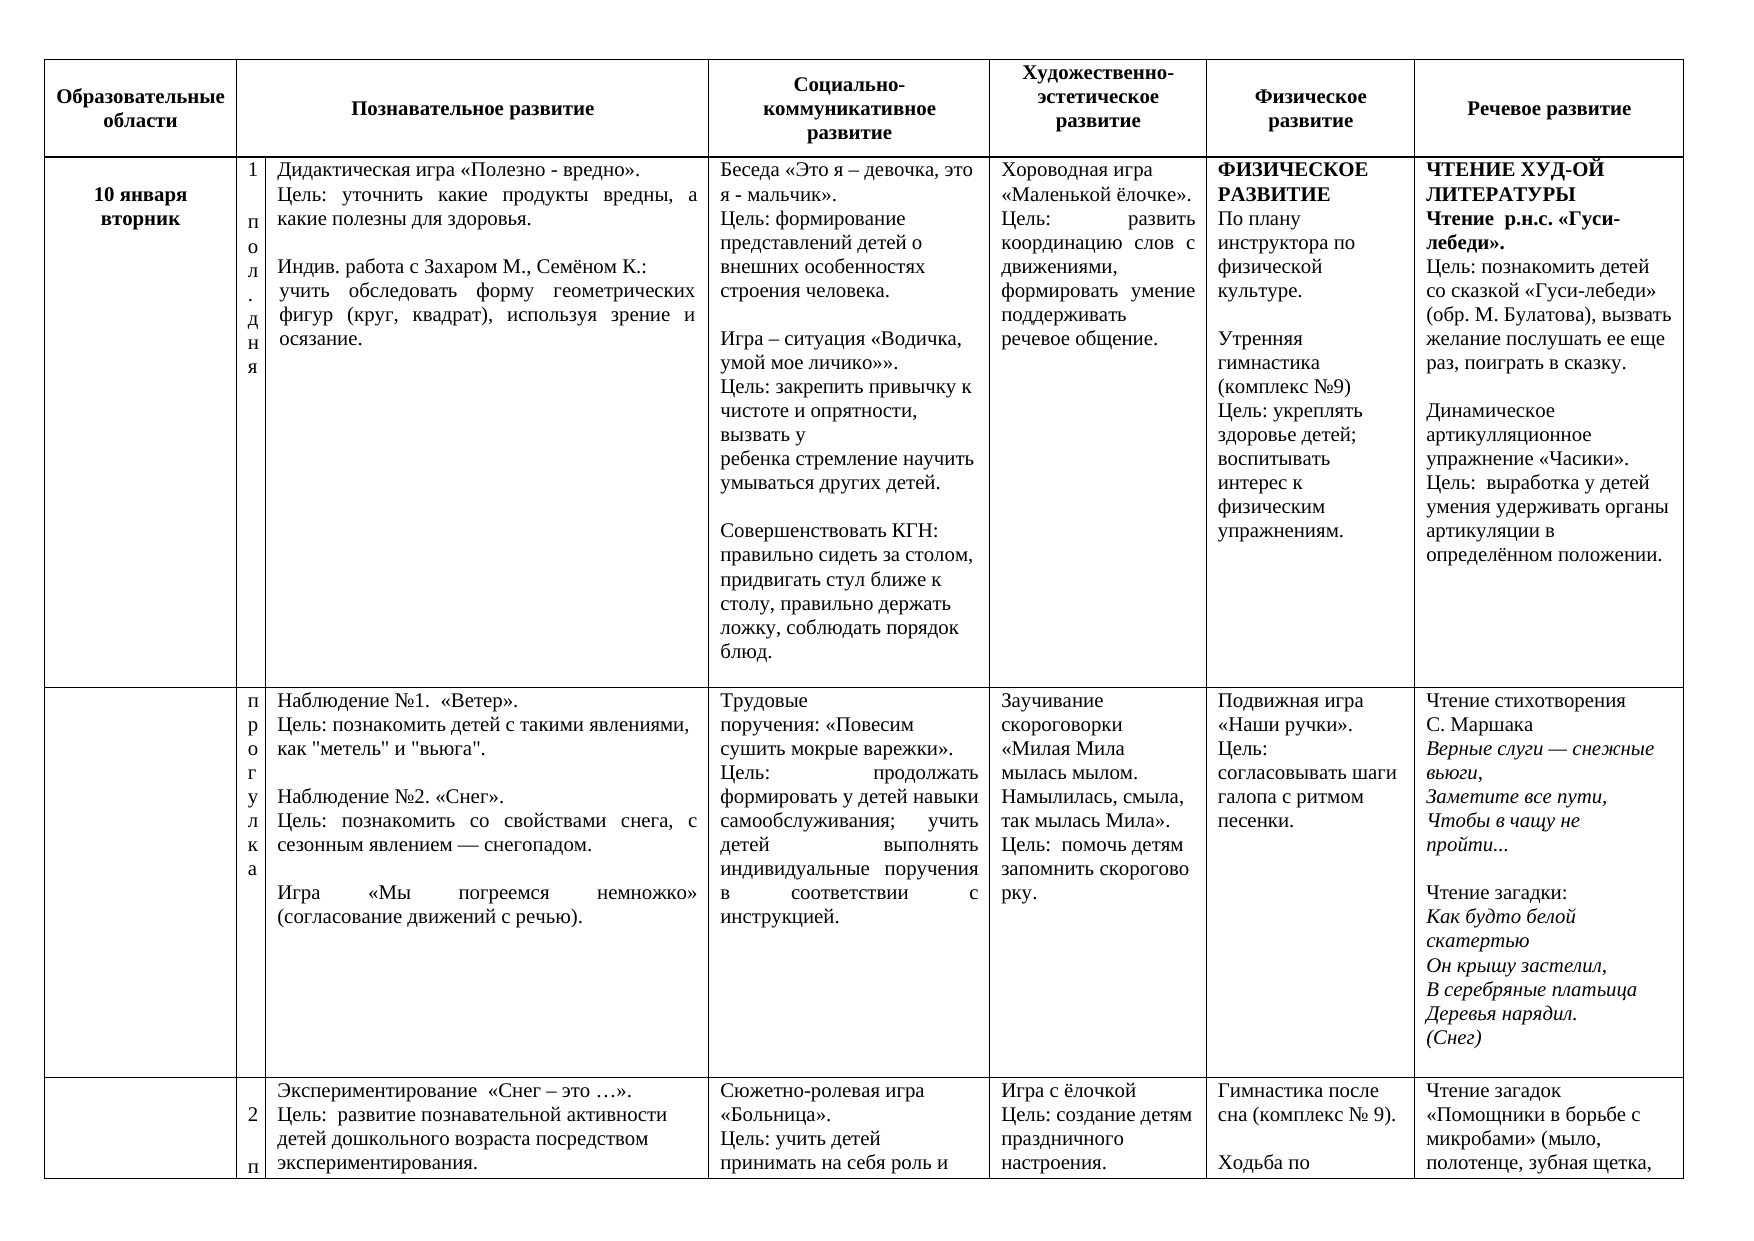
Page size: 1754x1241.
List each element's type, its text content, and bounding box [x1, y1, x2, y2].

table_cell 10 января вторник [45, 158, 236, 687]
table_cell Хороводная игра «Маленькой ёлочке». Цель: развить координацию слов с движениями, формировать умение поддерживать речевое общение. [990, 158, 1206, 687]
table_cell 1 пол.дня [237, 158, 265, 687]
table_cell Дидактическая игра «Полезно - вредно». Цель: уточнить какие продукты вредны, а какие полезны для здоровья. Индив. работа с Захаром М., Семёном К.: учить обследовать форму геометрических фигур (круг, квадрат), используя зрение и осязание. [266, 158, 708, 687]
table_cell ЧТЕНИЕ ХУД-ОЙ ЛИТЕРАТУРЫ Чтение р.н.с. «Гуси-лебеди». Цель: познакомить детей со сказкой «Гуси-лебеди» (обр. М. Булатова), вызвать желание послушать ее еще раз, поиграть в сказку. Динамическое артикулляционное упражнение «Часики». Цель: выработка у детей умения удерживать органы артикуляции в определённом положении. [1415, 158, 1683, 687]
table_header Познавательное развитие [237, 60, 708, 156]
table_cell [266, 1078, 708, 1178]
table_header Образовательные области [45, 60, 236, 156]
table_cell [1415, 1078, 1683, 1178]
table_cell Наблюдение №1. «Ветер». Цель: познакомить детей с такими явлениями, как "метель" и "вьюга". Наблюдение №2. «Снег». Цель: познакомить со свойствами снега, с сезонным явлением — снегопадом. Игра «Мы погреемся немножко» (согласование движений с речью). [266, 688, 708, 1077]
table_cell прогулка [237, 688, 265, 1077]
table_header Социально- коммуникативное развитие [709, 60, 989, 156]
table_header Речевое развитие [1415, 60, 1683, 156]
table_cell Заучивание скороговорки «Милая Мила мылась мылом. Намылилась, смыла, так мылась Мила». Цель: помочь детям запомнить скороговорку. [990, 688, 1206, 1077]
table_cell [45, 688, 236, 1077]
table_cell Беседа «Это я – девочка, это я - мальчик». Цель: формирование представлений детей о внешних особенностях строения человека. Игра – ситуация «Водичка, умой мое личико»». Цель: закрепить привычку к чистоте и опрятности, вызвать у ребенка стремление научить умываться других детей. Совершенствовать КГН: правильно сидеть за столом, придвигать стул ближе к столу, правильно держать ложку, соблюдать порядок блюд. [709, 158, 989, 687]
table_cell Трудовые поручения: «Повесим сушить мокрые варежки». Цель: продолжать формировать у детей навыки самообслуживания; учить детей выполнять индивидуальные поручения в соответствии с инструкцией. [709, 688, 989, 1077]
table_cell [1207, 1078, 1414, 1178]
table_cell Подвижная игра «Наши ручки». Цель: согласовывать шаги галопа с ритмом песенки. [1207, 688, 1414, 1077]
table_cell [45, 1078, 236, 1178]
table_cell ФИЗИЧЕСКОЕ РАЗВИТИЕ По плану инструктора по физической культуре. Утренняя гимнастика (комплекс №9) Цель: укреплять здоровье детей; воспитывать интерес к физическим упражнениям. [1207, 158, 1414, 687]
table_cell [709, 1078, 989, 1178]
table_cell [990, 1078, 1206, 1178]
table_header Физическое развитие [1207, 60, 1414, 156]
table_cell Чтение стихотворения С. Маршака Верные слуги — снежные вьюги, Заметите все пути, Чтобы в чащу не пройти... Чтение загадки: Как будто белой скатертью Он крышу застелил, В серебряные платьица Деревья нарядил. (Снег) [1415, 688, 1683, 1077]
table_cell 2 пол.дня [237, 1078, 265, 1178]
table_header Художественно- эстетическое развитие [990, 60, 1206, 156]
